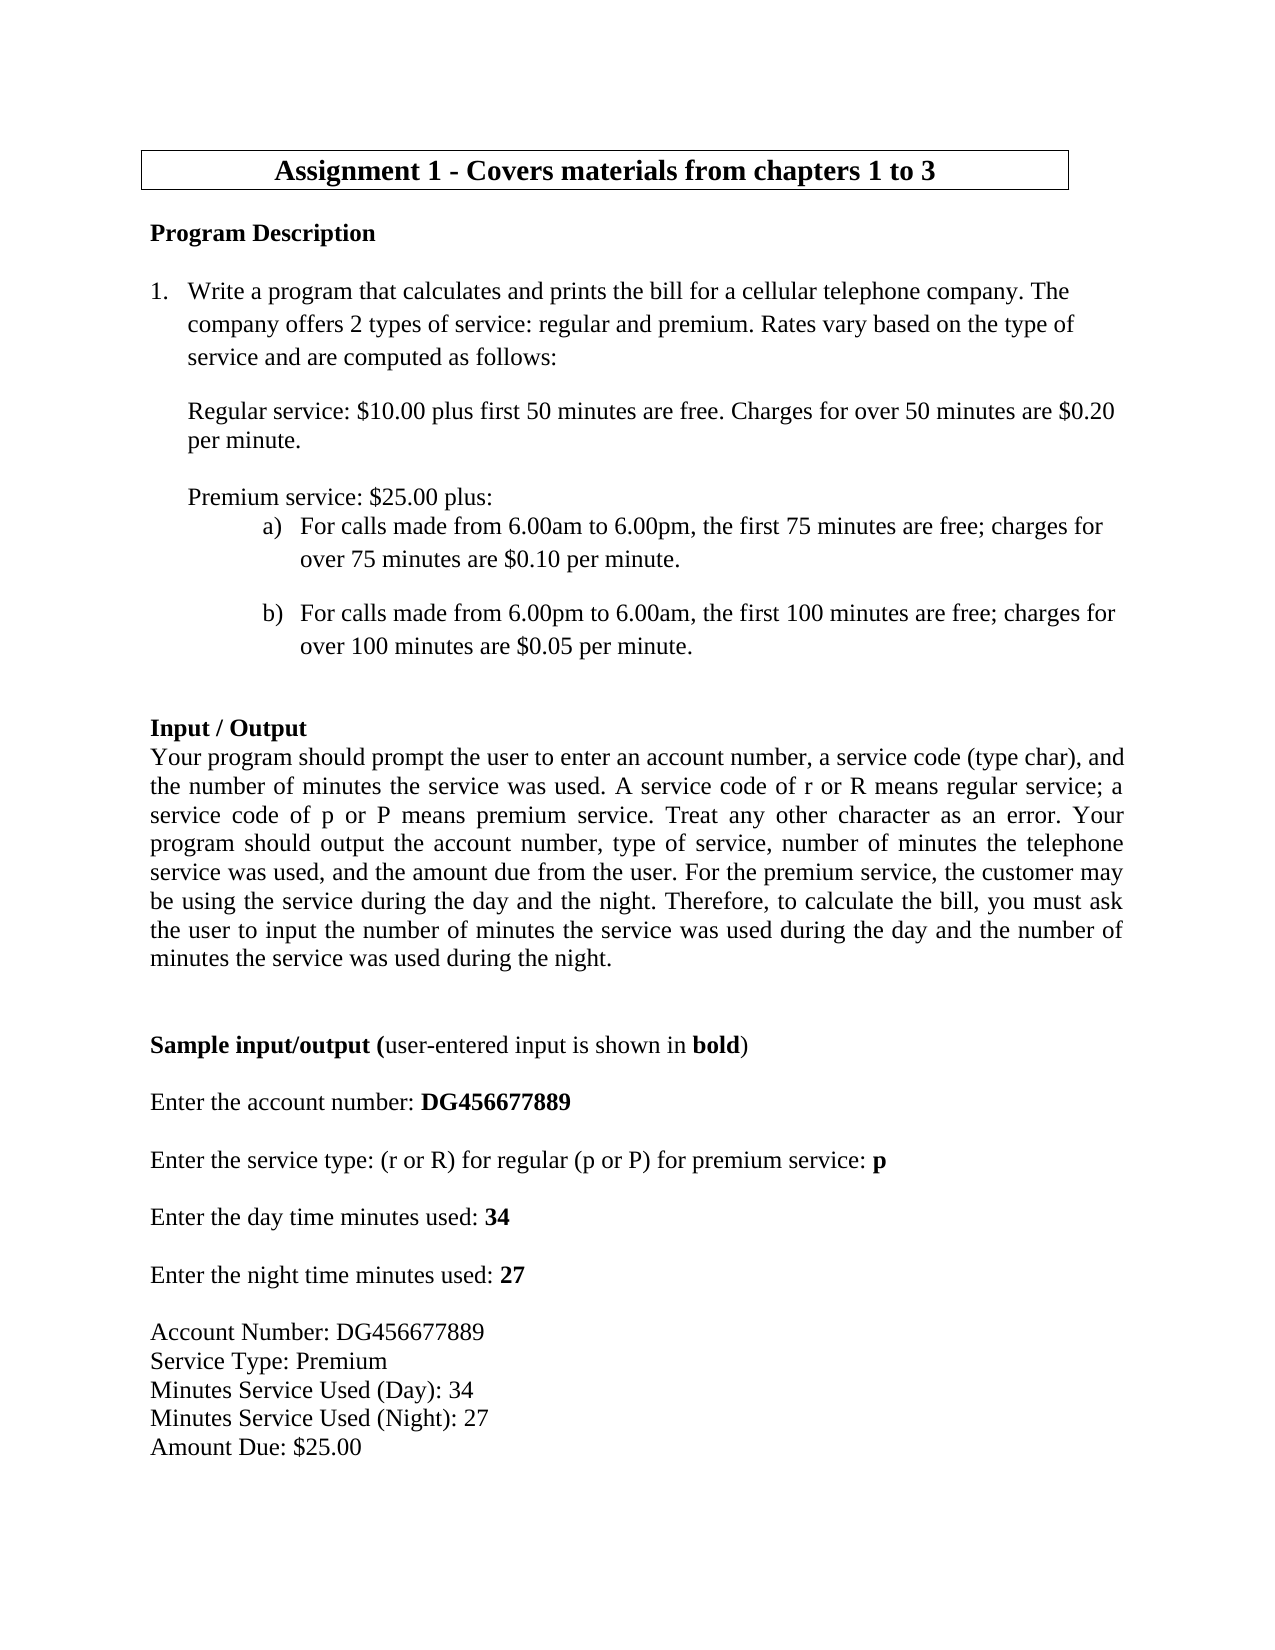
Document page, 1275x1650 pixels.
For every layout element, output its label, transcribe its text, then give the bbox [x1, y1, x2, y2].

text Enter the day time minutes used: 34 [150, 1202, 1125, 1231]
text Program Description [150, 218, 1125, 247]
text Minutes Service Used (Night): 27 [150, 1403, 1125, 1432]
list Write a program that calculates and prints the bill for a cellular telephone company. The company offers 2 types of service: regular and premium. Rates vary based on the type of service and are computed as follows: [150, 276, 1125, 371]
text Amount Due: $25.00 [150, 1432, 1125, 1461]
list For calls made from 6.00pm to 6.00am, the first 100 minutes are free; charges for over 100 minutes are $0.05 per minute. [262, 598, 1125, 659]
text Your program should prompt the user to enter an account number, a service code (type char), and the number of minutes the service was used. A service code of r or R means regular service; a service code of p or P means premium service. Treat any other character as an error. Your program should output the account number, type of service, number of minutes the telephone service was used, and the amount due from the user. For the premium service, the customer may be using the service during the day and the night. Therefore, to calculate the bill, you must ask the user to input the number of minutes the service was used during the day and the number of minutes the service was used during the night. [150, 742, 1125, 972]
text Minutes Service Used (Day): 34 [150, 1375, 1125, 1403]
text Premium service: $25.00 plus: [187, 482, 1125, 511]
text Regular service: $10.00 plus first 50 minutes are free. Charges for over 50 minutes are $0.20 per minute. [187, 396, 1125, 453]
text Input / Output [150, 713, 1125, 742]
text Sample input/output (user-entered input is shown in bold) [150, 1030, 1125, 1058]
text Enter the account number: DG456677889 [150, 1087, 1125, 1116]
subtitle Assignment 1 - Covers materials from chapters 1 to 3 [142, 151, 1068, 189]
text Enter the service type: (r or R) for regular (p or P) for premium service: p [150, 1145, 1125, 1173]
text Account Number: DG456677889 [150, 1317, 1125, 1346]
text Service Type: Premium [150, 1346, 1125, 1375]
list For calls made from 6.00am to 6.00pm, the first 75 minutes are free; charges for over 75 minutes are $0.10 per minute. [262, 511, 1125, 573]
text Enter the night time minutes used: 27 [150, 1260, 1125, 1288]
